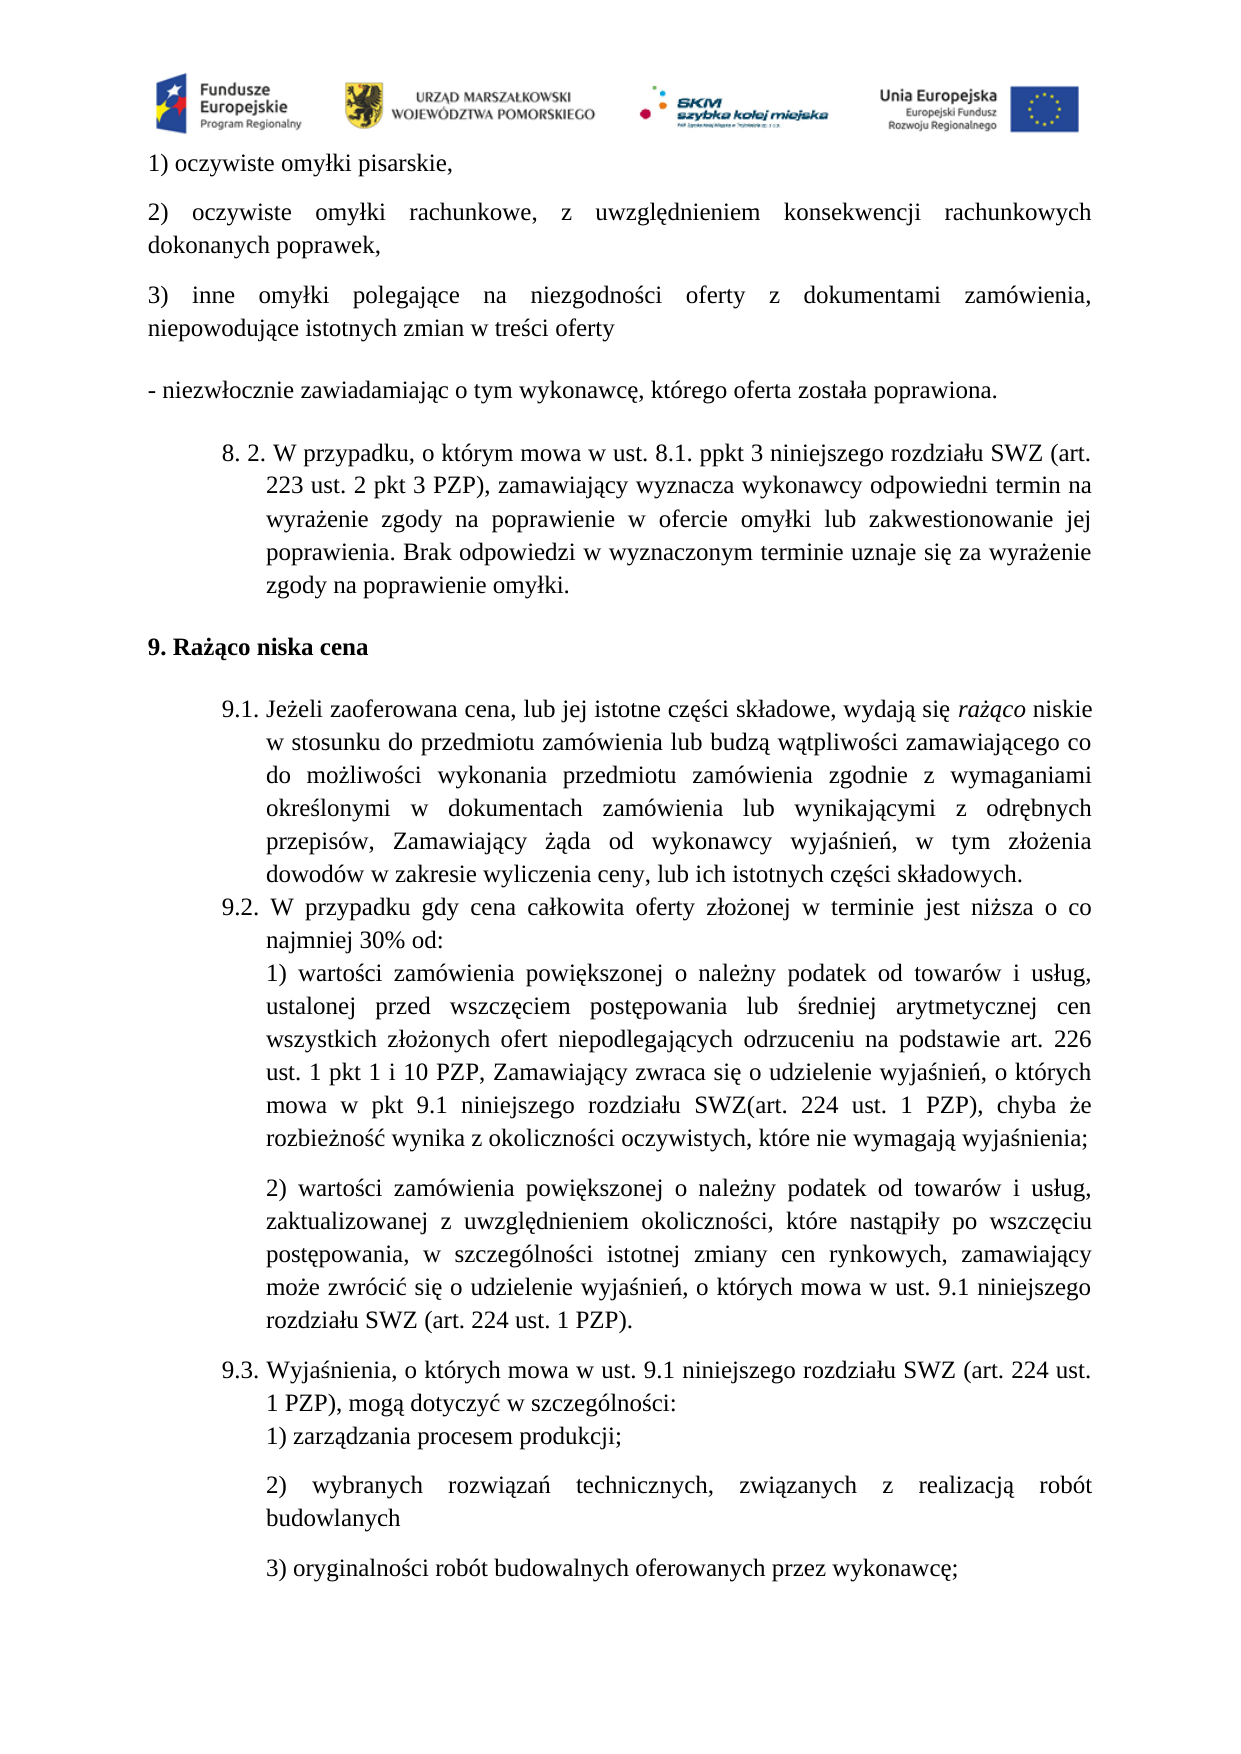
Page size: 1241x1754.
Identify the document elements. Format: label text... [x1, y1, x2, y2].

text 9.1. Jeżeli zaoferowana cena, lub jej istotne części składowe, wydają się rażąco niskie w stosunku do przedmiotu zamówienia lub budzą wątpliwości zamawiającego co do możliwości wykonania przedmiotu zamówienia zgodnie z wymaganiami określonymi w dokumentach zamówienia lub wynikającymi z odrębnych przepisów, Zamawiający żąda od wykonawcy wyjaśnień, w tym złożenia dowodów w zakresie wyliczenia ceny, lub ich istotnych części składowych. [222, 694, 1092, 888]
text 9. Rażąco niska cena [148, 632, 1092, 661]
text 1) zarządzania procesem produkcji; [266, 1421, 1092, 1449]
text 3) inne omyłki polegające na niezgodności oferty z dokumentami zamówienia, niepowodujące istotnych zmian w treści oferty [148, 280, 1092, 342]
text 9.3. Wyjaśnienia, o których mowa w ust. 9.1 niniejszego rozdziału SWZ (art. 224 ust. 1 PZP), mogą dotyczyć w szczególności: [222, 1355, 1092, 1417]
text 8. 2. W przypadku, o którym mowa w ust. 8.1. ppkt 3 niniejszego rozdziału SWZ (art. 223 ust. 2 pkt 3 PZP), zamawiający wyznacza wykonawcy odpowiedni termin na wyrażenie zgody na poprawienie w ofercie omyłki lub zakwestionowanie jej poprawienia. Brak odpowiedzi w wyznaczonym terminie uznaje się za wyrażenie zgody na poprawienie omyłki. [222, 438, 1092, 598]
text 1) wartości zamówienia powiększonej o należny podatek od towarów i usług, ustalonej przed wszczęciem postępowania lub średniej arytmetycznej cen wszystkich złożonych ofert niepodlegających odrzuceniu na podstawie art. 226 ust. 1 pkt 1 i 10 PZP, Zamawiający zwraca się o udzielenie wyjaśnień, o których mowa w pkt 9.1 niniejszego rozdziału SWZ(art. 224 ust. 1 PZP), chyba że rozbieżność wynika z okoliczności oczywistych, które nie wymagają wyjaśnienia; [266, 958, 1092, 1152]
text 1) oczywiste omyłki pisarskie, [148, 148, 1092, 177]
text - niezwłocznie zawiadamiając o tym wykonawcę, którego oferta została poprawiona. [148, 375, 1092, 404]
text 9.2. W przypadku gdy cena całkowita oferty złożonej w terminie jest niższa o co najmniej 30% od: [222, 892, 1092, 954]
text 2) wartości zamówienia powiększonej o należny podatek od towarów i usług, zaktualizowanej z uwzględnieniem okoliczności, które nastąpiły po wszczęciu postępowania, w szczególności istotnej zmiany cen rynkowych, zamawiający może zwrócić się o udzielenie wyjaśnień, o których mowa w ust. 9.1 niniejszego rozdziału SWZ (art. 224 ust. 1 PZP). [266, 1173, 1092, 1334]
text 3) oryginalności robót budowalnych oferowanych przez wykonawcę; [266, 1553, 1092, 1582]
text 2) oczywiste omyłki rachunkowe, z uwzględnieniem konsekwencji rachunkowych dokonanych poprawek, [148, 197, 1092, 259]
text 2) wybranych rozwiązań technicznych, związanych z realizacją robót budowlanych [266, 1471, 1092, 1532]
picture [147, 73, 1093, 148]
